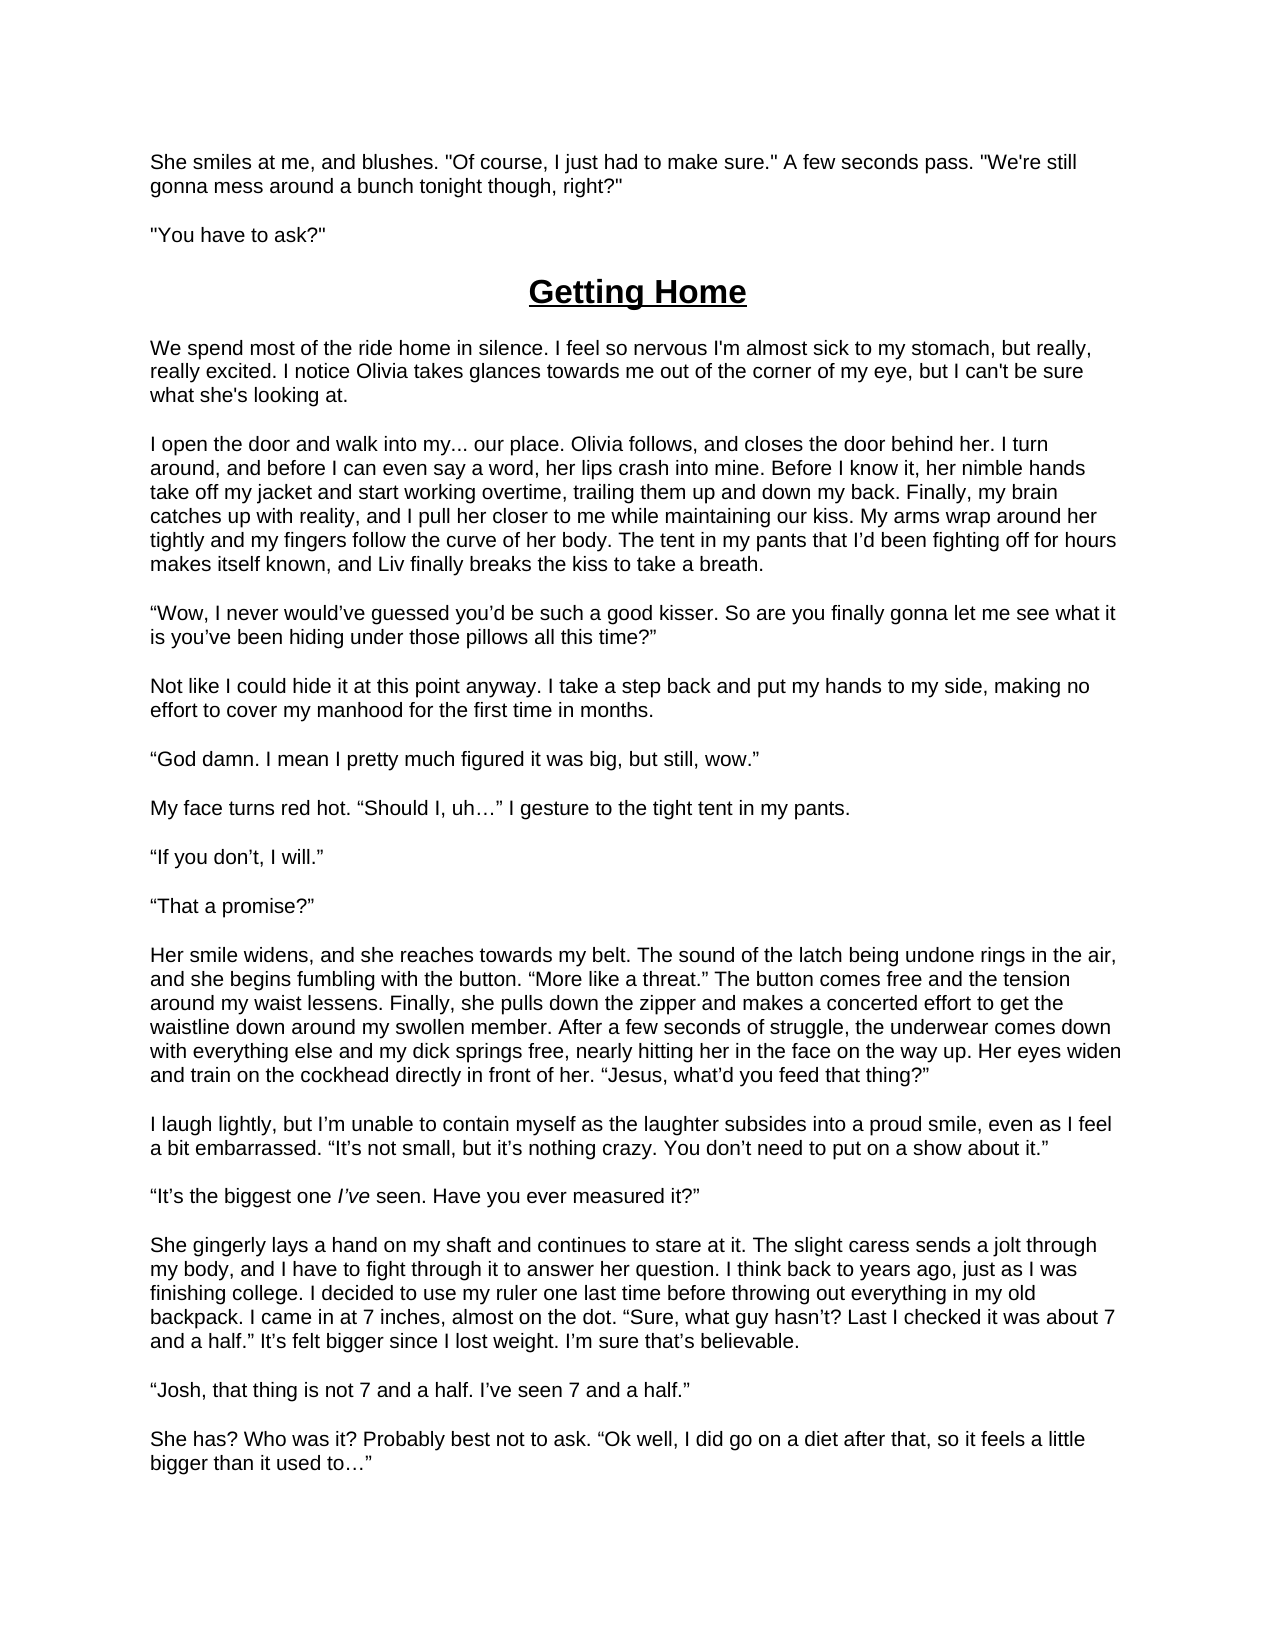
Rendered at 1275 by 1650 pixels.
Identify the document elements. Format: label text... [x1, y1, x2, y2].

text My face turns red hot. “Should I, uh…” I gesture to the tight tent in my pants. [150, 796, 1125, 820]
text Not like I could hide it at this point anyway. I take a step back and put my hands to my side, making no effort to cover my manhood for the first time in months. [150, 674, 1125, 722]
text She gingerly lays a hand on my shaft and continues to stare at it. The slight caress sends a jolt through my body, and I have to fight through it to answer her question. I think back to years ago, just as I was finishing college. I decided to use my ruler one last time before throwing out everything in my old backpack. I came in at 7 inches, almost on the dot. “Sure, what guy hasn’t? Last I checked it was about 7 and a half.” It’s felt bigger since I lost weight. I’m sure that’s believable. [150, 1233, 1125, 1353]
subtitle Getting Home [150, 272, 1125, 310]
text “It’s the biggest one I’ve seen. Have you ever measured it?” [150, 1184, 1125, 1208]
text I laugh lightly, but I’m unable to contain myself as the laughter subsides into a proud smile, even as I feel a bit embarrassed. “It’s not small, but it’s nothing crazy. You don’t need to put on a show about it.” [150, 1111, 1125, 1159]
text "You have to ask?" [150, 223, 1125, 247]
text “God damn. I mean I pretty much figured it was big, but still, wow.” [150, 747, 1125, 771]
text “If you don’t, I will.” [150, 845, 1125, 869]
text I open the door and walk into my... our place. Olivia follows, and closes the door behind her. I turn around, and before I can even say a word, her lips crash into mine. Before I know it, her nimble hands take off my jacket and start working overtime, trailing them up and down my back. Finally, my brain catches up with reality, and I pull her closer to me while maintaining our kiss. My arms wrap around her tightly and my fingers follow the curve of her body. The tent in my pants that I’d been fighting off for hours makes itself known, and Liv finally breaks the kiss to take a breath. [150, 432, 1125, 576]
text She smiles at me, and blushes. "Of course, I just had to make sure." A few seconds pass. "We're still gonna mess around a bunch tonight though, right?" [150, 150, 1125, 198]
text Her smile widens, and she reaches towards my belt. The sound of the latch being undone rings in the air, and she begins fumbling with the button. “More like a threat.” The button comes free and the tension around my waist lessens. Finally, she pulls down the zipper and makes a concerted effort to get the waistline down around my swollen member. After a few seconds of struggle, the underwear comes down with everything else and my dick springs free, nearly hitting her in the face on the way up. Her eyes widen and train on the cockhead directly in front of her. “Jesus, what’d you feed that thing?” [150, 943, 1125, 1086]
text “Wow, I never would’ve guessed you’d be such a good kisser. So are you finally gonna let me see what it is you’ve been hiding under those pillows all this time?” [150, 601, 1125, 649]
text She has? Who was it? Probably best not to ask. “Ok well, I did go on a diet after that, so it feels a little bigger than it used to…” [150, 1427, 1125, 1475]
text We spend most of the ride home in silence. I feel so nervous I'm almost sick to my stomach, but really, really excited. I notice Olivia takes glances towards me out of the corner of my eye, but I can't be sure what she's looking at. [150, 335, 1125, 407]
text “Josh, that thing is not 7 and a half. I’ve seen 7 and a half.” [150, 1378, 1125, 1402]
text “That a promise?” [150, 894, 1125, 918]
